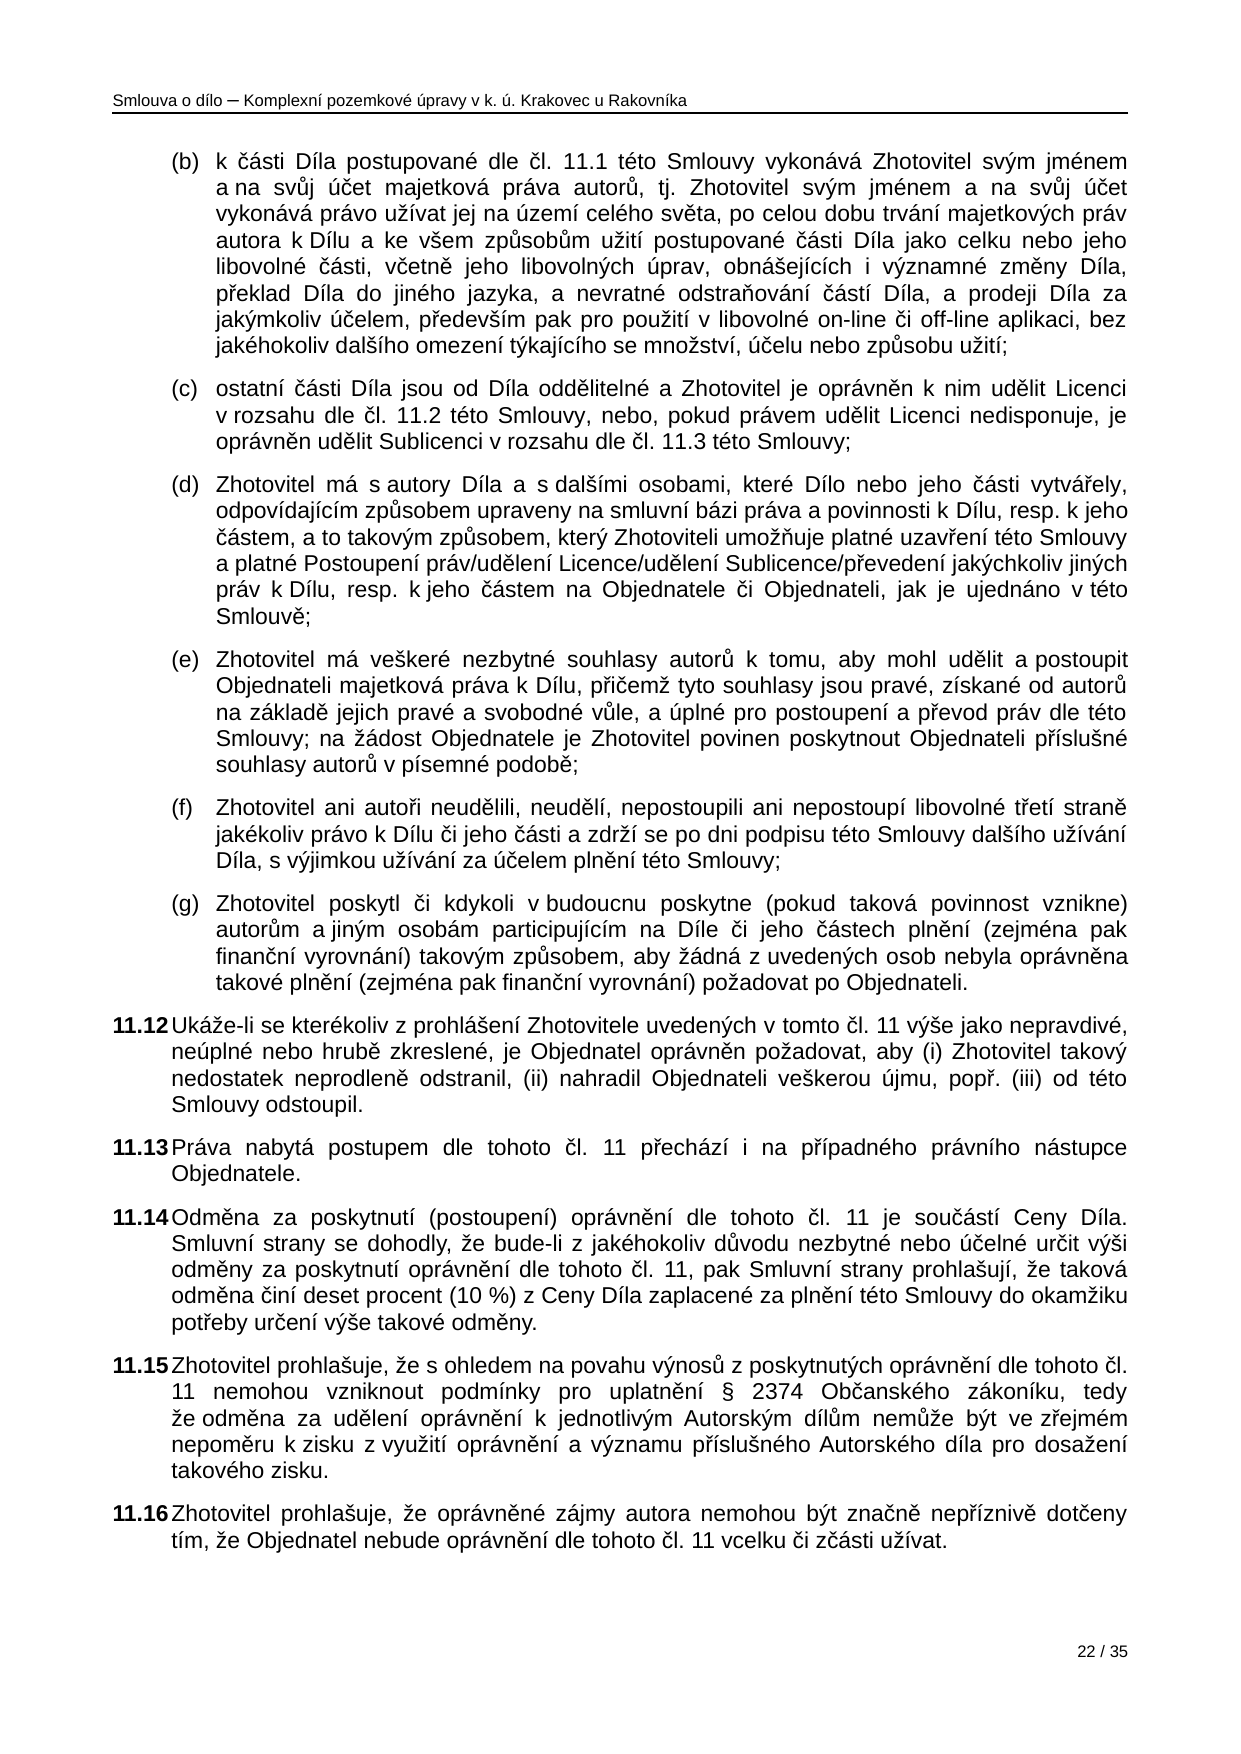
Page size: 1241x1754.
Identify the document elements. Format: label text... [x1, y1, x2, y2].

text Práva nabytá postupem dle tohoto čl. 11 přechází i na případného právního nástupce Objednatele. [112, 1134, 1128, 1187]
text Zhotovitel ani autoři neudělili, neudělí, nepostoupili ani nepostoupí libovolné třetí straně jakékoliv právo k Dílu či jeho části a zdrží se po dni podpisu této Smlouvy dalšího užívání Díla, s výjimkou užívání za účelem plnění této Smlouvy; [171, 794, 1128, 873]
text k části Díla postupované dle čl. 11.1 této Smlouvy vykonává Zhotovitel svým jménem a na svůj účet majetková práva autorů, tj. Zhotovitel svým jménem a na svůj účet vykonává právo užívat jej na území celého světa, po celou dobu trvání majetkových práv autora k Dílu a ke všem způsobům užití postupované části Díla jako celku nebo jeho libovolné části, včetně jeho libovolných úprav, obnášejících i významné změny Díla, překlad Díla do jiného jazyka, a nevratné odstraňování částí Díla, a prodeji Díla za jakýmkoliv účelem, především pak pro použití v libovolné on-line či off-line aplikaci, bez jakéhokoliv dalšího omezení týkajícího se množství, účelu nebo způsobu užití; [171, 148, 1128, 358]
text Odměna za poskytnutí (postoupení) oprávnění dle tohoto čl. 11 je součástí Ceny Díla. Smluvní strany se dohodly, že bude-li z jakéhokoliv důvodu nezbytné nebo účelné určit výši odměny za poskytnutí oprávnění dle tohoto čl. 11, pak Smluvní strany prohlašují, že taková odměna činí deset procent (10 %) z Ceny Díla zaplacené za plnění této Smlouvy do okamžiku potřeby určení výše takové odměny. [112, 1203, 1128, 1335]
text Zhotovitel má veškeré nezbytné souhlasy autorů k tomu, aby mohl udělit a postoupit Objednateli majetková práva k Dílu, přičemž tyto souhlasy jsou pravé, získané od autorů na základě jejich pravé a svobodné vůle, a úplné pro postoupení a převod práv dle této Smlouvy; na žádost Objednatele je Zhotovitel povinen poskytnout Objednateli příslušné souhlasy autorů v písemné podobě; [171, 646, 1128, 777]
text Zhotovitel poskytl či kdykoli v budoucnu poskytne (pokud taková povinnost vznikne) autorům a jiným osobám participujícím na Díle či jeho částech plnění (zejména pak finanční vyrovnání) takovým způsobem, aby žádná z uvedených osob nebyla oprávněna takové plnění (zejména pak finanční vyrovnání) požadovat po Objednateli. [171, 890, 1128, 995]
text Ukáže-li se kterékoliv z prohlášení Zhotovitele uvedených v tomto čl. 11 výše jako nepravdivé, neúplné nebo hrubě zkreslené, je Objednatel oprávněn požadovat, aby (i) Zhotovitel takový nedostatek neprodleně odstranil, (ii) nahradil Objednateli veškerou újmu, popř. (iii) od této Smlouvy odstoupil. [112, 1012, 1128, 1117]
text Zhotovitel má s autory Díla a s dalšími osobami, které Dílo nebo jeho části vytvářely, odpovídajícím způsobem upraveny na smluvní bázi práva a povinnosti k Dílu, resp. k jeho částem, a to takovým způsobem, který Zhotoviteli umožňuje platné uzavření této Smlouvy a platné Postoupení práv/udělení Licence/udělení Sublicence/převedení jakýchkoliv jiných práv k Dílu, resp. k jeho částem na Objednatele či Objednateli, jak je ujednáno v této Smlouvě; [171, 471, 1128, 629]
text Zhotovitel prohlašuje, že s ohledem na povahu výnosů z poskytnutých oprávnění dle tohoto čl. 11 nemohou vzniknout podmínky pro uplatnění § 2374 Občanského zákoníku, tedy že odměna za udělení oprávnění k jednotlivým Autorským dílům nemůže být ve zřejmém nepoměru k zisku z využití oprávnění a významu příslušného Autorského díla pro dosažení takového zisku. [112, 1352, 1128, 1484]
text Zhotovitel prohlašuje, že oprávněné zájmy autora nemohou být značně nepříznivě dotčeny tím, že Objednatel nebude oprávnění dle tohoto čl. 11 vcelku či zčásti užívat. [112, 1500, 1128, 1553]
text ostatní části Díla jsou od Díla oddělitelné a Zhotovitel je oprávněn k nim udělit Licenci v rozsahu dle čl. 11.2 této Smlouvy, nebo, pokud právem udělit Licenci nedisponuje, je oprávněn udělit Sublicenci v rozsahu dle čl. 11.3 této Smlouvy; [171, 375, 1128, 454]
